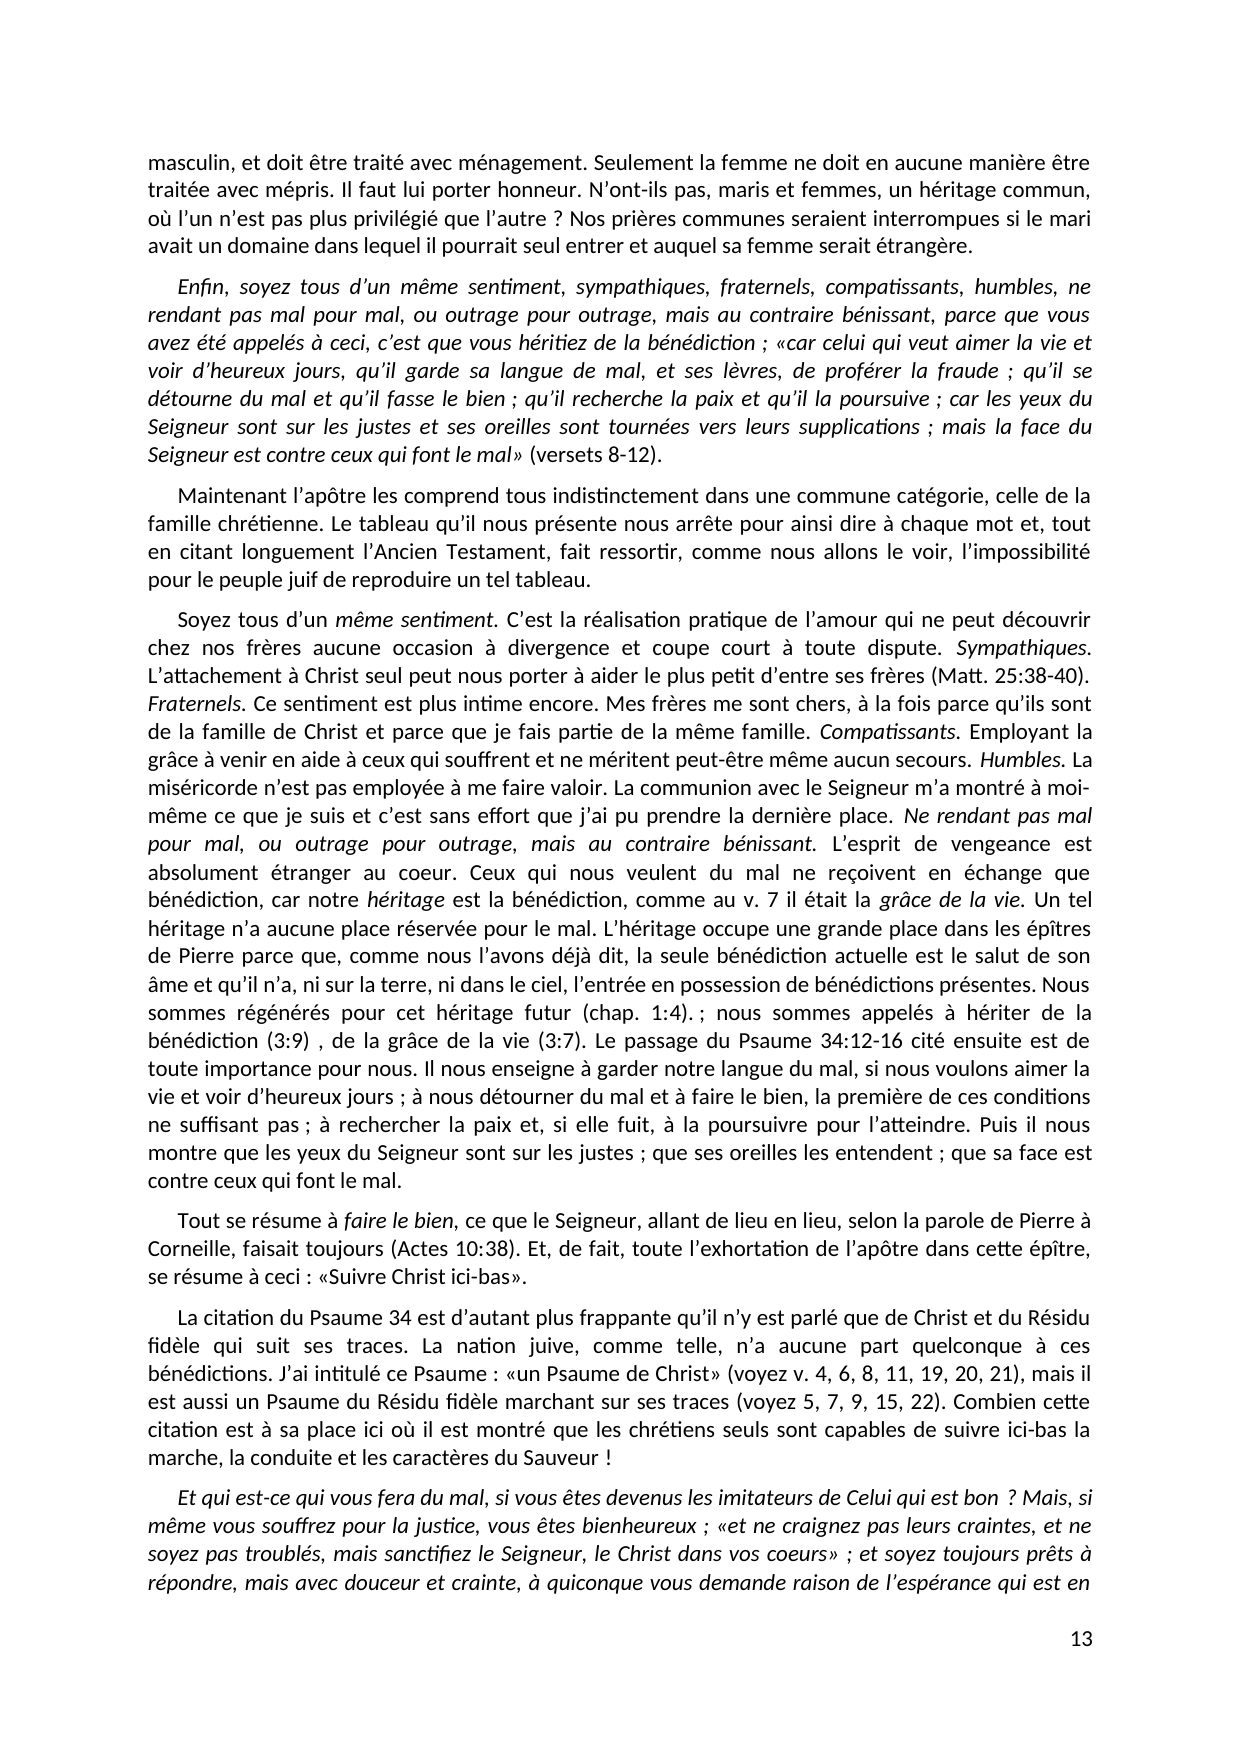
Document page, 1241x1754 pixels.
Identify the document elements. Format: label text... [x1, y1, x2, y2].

text La citation du Psaume 34 est d’autant plus frappante qu’il n’y est parlé que de Christ et du Résidu fidèle qui suit ses traces. La nation juive, comme telle, n’a aucune part quelconque à ces bénédictions. J’ai intitulé ce Psaume : «un Psaume de Christ» (voyez v. 4, 6, 8, 11, 19, 20, 21), mais il est aussi un Psaume du Résidu fidèle marchant sur ses traces (voyez 5, 7, 9, 15, 22). Combien cette citation est à sa place ici où il est montré que les chrétiens seuls sont capables de suivre ici-bas la marche, la conduite et les caractères du Sauveur ! [148, 1303, 1093, 1471]
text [148, 1483, 1093, 1596]
text Soyez tous d’un même sentiment. C’est la réalisation pratique de l’amour qui ne peut découvrir chez nos frères aucune occasion à divergence et coupe court à toute dispute. Sympathiques. L’attachement à Christ seul peut nous porter à aider le plus petit d’entre ses frères (Matt. 25:38-40). Fraternels. Ce sentiment est plus intime encore. Mes frères me sont chers, à la fois parce qu’ils sont de la famille de Christ et parce que je fais partie de la même famille. Compatissants. Employant la grâce à venir en aide à ceux qui souffrent et ne méritent peut-être même aucun secours. Humbles. La miséricorde n’est pas employée à me faire valoir. La communion avec le Seigneur m’a montré à moi-même ce que je suis et c’est sans effort que j’ai pu prendre la dernière place. Ne rendant pas mal pour mal, ou outrage pour outrage, mais au contraire bénissant. L’esprit de vengeance est absolument étranger au coeur. Ceux qui nous veulent du mal ne reçoivent en échange que bénédiction, car notre héritage est la bénédiction, comme au v. 7 il était la grâce de la vie. Un tel héritage n’a aucune place réservée pour le mal. L’héritage occupe une grande place dans les épîtres de Pierre parce que, comme nous l’avons déjà dit, la seule bénédiction actuelle est le salut de son âme et qu’il n’a, ni sur la terre, ni dans le ciel, l’entrée en possession de bénédictions présentes. Nous sommes régénérés pour cet héritage futur (chap. 1:4). ; nous sommes appelés à hériter de la bénédiction (3:9) , de la grâce de la vie (3:7). Le passage du Psaume 34:12-16 cité ensuite est de toute importance pour nous. Il nous enseigne à garder notre langue du mal, si nous voulons aimer la vie et voir d’heureux jours ; à nous détourner du mal et à faire le bien, la première de ces conditions ne suffisant pas ; à rechercher la paix et, si elle fuit, à la poursuivre pour l’atteindre. Puis il nous montre que les yeux du Seigneur sont sur les justes ; que ses oreilles les entendent ; que sa face est contre ceux qui font le mal. [148, 605, 1093, 1194]
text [148, 148, 1093, 260]
text Maintenant l’apôtre les comprend tous indistinctement dans une commune catégorie, celle de la famille chrétienne. Le tableau qu’il nous présente nous arrête pour ainsi dire à chaque mot et, tout en citant longuement l’Ancien Testament, fait ressortir, comme nous allons le voir, l’impossibilité pour le peuple juif de reproduire un tel tableau. [148, 481, 1093, 593]
text Enfin, soyez tous d’un même sentiment, sympathiques, fraternels, compatissants, humbles, ne rendant pas mal pour mal, ou outrage pour outrage, mais au contraire bénissant, parce que vous avez été appelés à ceci, c’est que vous héritiez de la bénédiction ; «car celui qui veut aimer la vie et voir d’heureux jours, qu’il garde sa langue de mal, et ses lèvres, de proférer la fraude ; qu’il se détourne du mal et qu’il fasse le bien ; qu’il recherche la paix et qu’il la poursuive ; car les yeux du Seigneur sont sur les justes et ses oreilles sont tournées vers leurs supplications ; mais la face du Seigneur est contre ceux qui font le mal» (versets 8-12). [148, 272, 1093, 468]
text Tout se résume à faire le bien, ce que le Seigneur, allant de lieu en lieu, selon la parole de Pierre à Corneille, faisait toujours (Actes 10:38). Et, de fait, toute l’exhortation de l’apôtre dans cette épître, se résume à ceci : «Suivre Christ ici-bas». [148, 1206, 1093, 1290]
